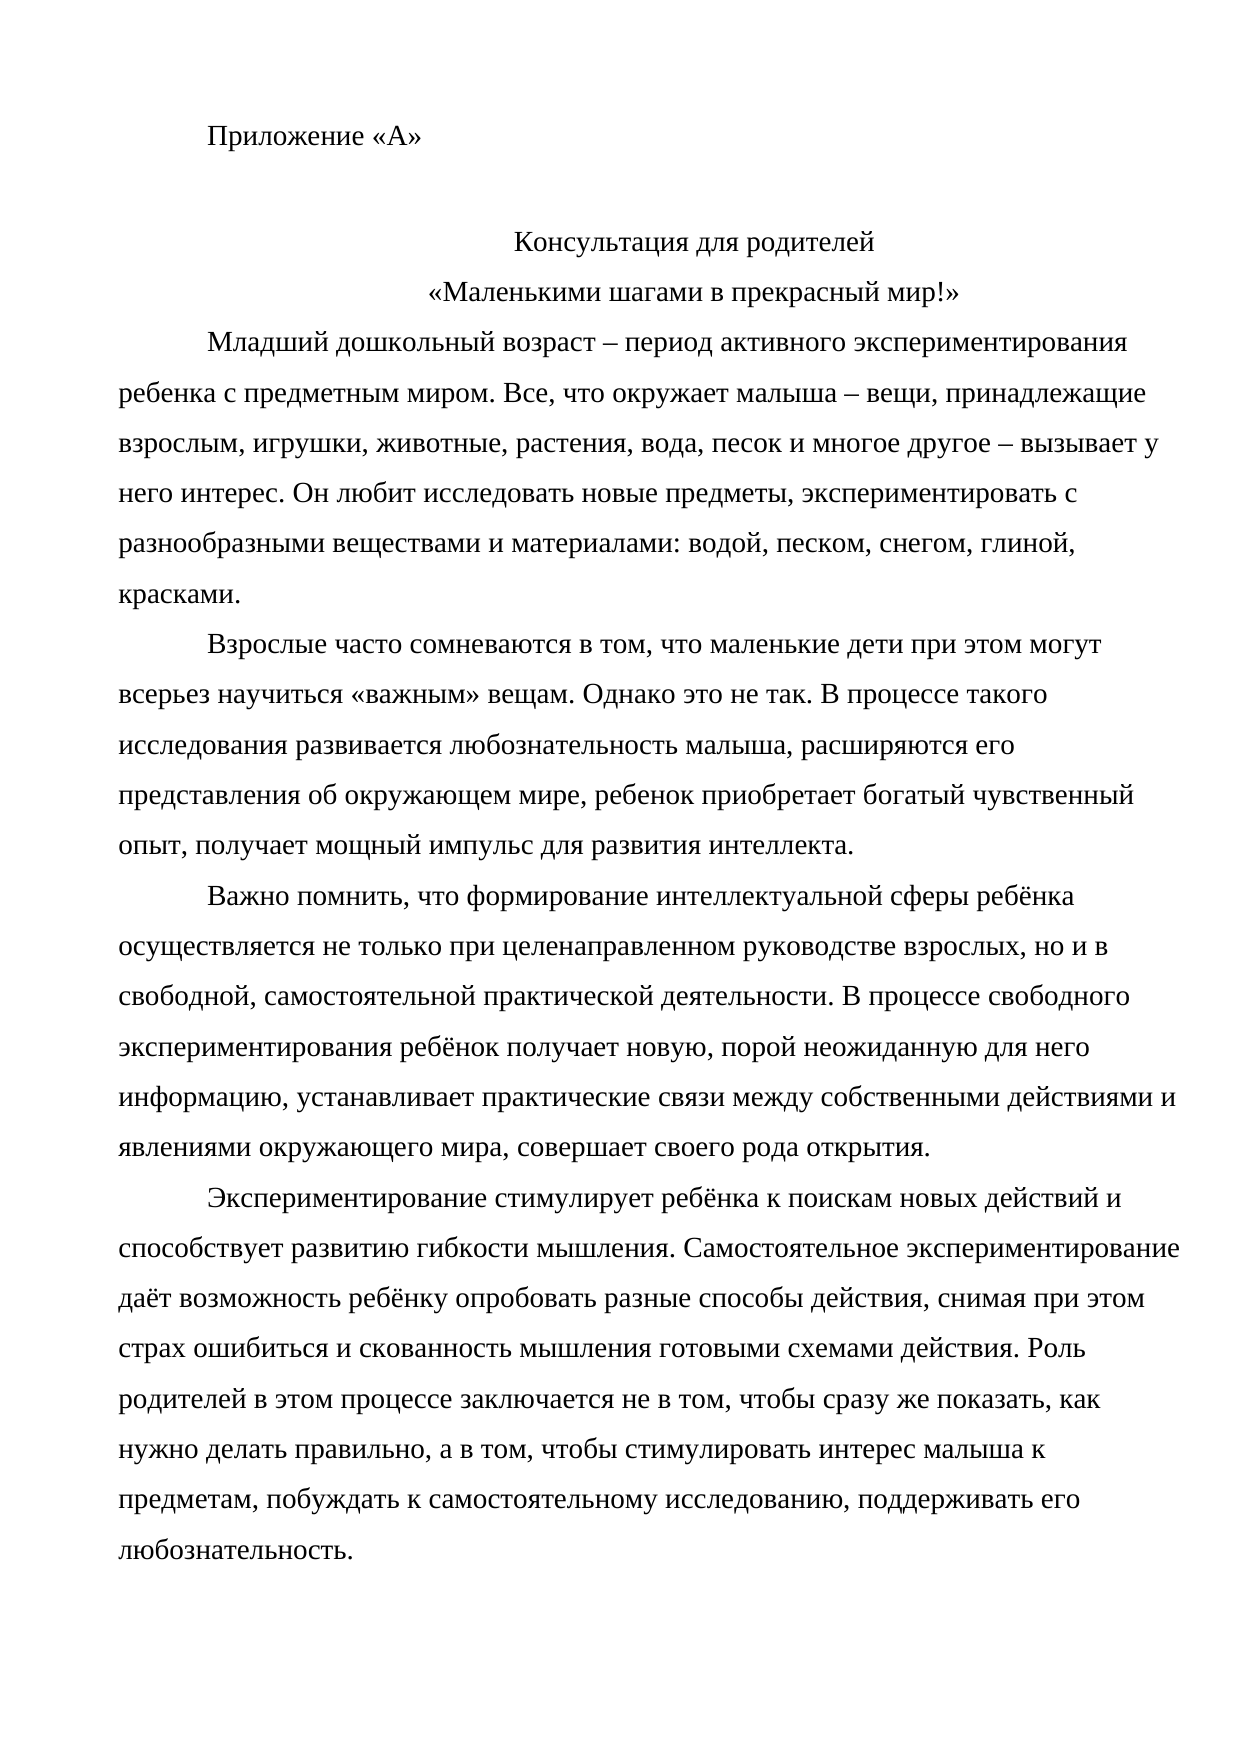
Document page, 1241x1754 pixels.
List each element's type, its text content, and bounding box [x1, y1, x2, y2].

text Приложение «А» [118, 118, 1181, 152]
text «Маленькими шагами в прекрасный мир!» [118, 274, 1181, 308]
text Консультация для родителей [118, 224, 1181, 257]
text Важно помнить, что формирование интеллектуальной сферы ребёнка осуществляется не только при целенаправленном руководстве взрослых, но и в свободной, самостоятельной практической деятельности. В процессе свободного экспериментирования ребёнок получает новую, порой неожиданную для него информацию, устанавливает практические связи между собственными действиями и явлениями окружающего мира, совершает своего рода открытия. [118, 878, 1181, 1163]
text Экспериментирование стимулирует ребёнка к поискам новых действий и способствует развитию гибкости мышления. Самостоятельное экспериментирование даёт возможность ребёнку опробовать разные способы действия, снимая при этом страх ошибиться и скованность мышления готовыми схемами действия. Роль родителей в этом процессе заключается не в том, чтобы сразу же показать, как нужно делать правильно, а в том, чтобы стимулировать интерес малыша к предметам, побуждать к самостоятельному исследованию, поддерживать его любознательность. [118, 1180, 1181, 1565]
text Взрослые часто сомневаются в том, что маленькие дети при этом могут всерьез научиться «важным» вещам. Однако это не так. В процессе такого исследования развивается любознательность малыша, расширяются его представления об окружающем мире, ребенок приобретает богатый чувственный опыт, получает мощный импульс для развития интеллекта. [118, 626, 1181, 861]
text Младший дошкольный возраст – период активного экспериментирования ребенка с предметным миром. Все, что окружает малыша – вещи, принадлежащие взрослым, игрушки, животные, растения, вода, песок и многое другое – вызывает у него интерес. Он любит исследовать новые предметы, экспериментировать с разнообразными веществами и материалами: водой, песком, снегом, глиной, красками. [118, 324, 1181, 609]
